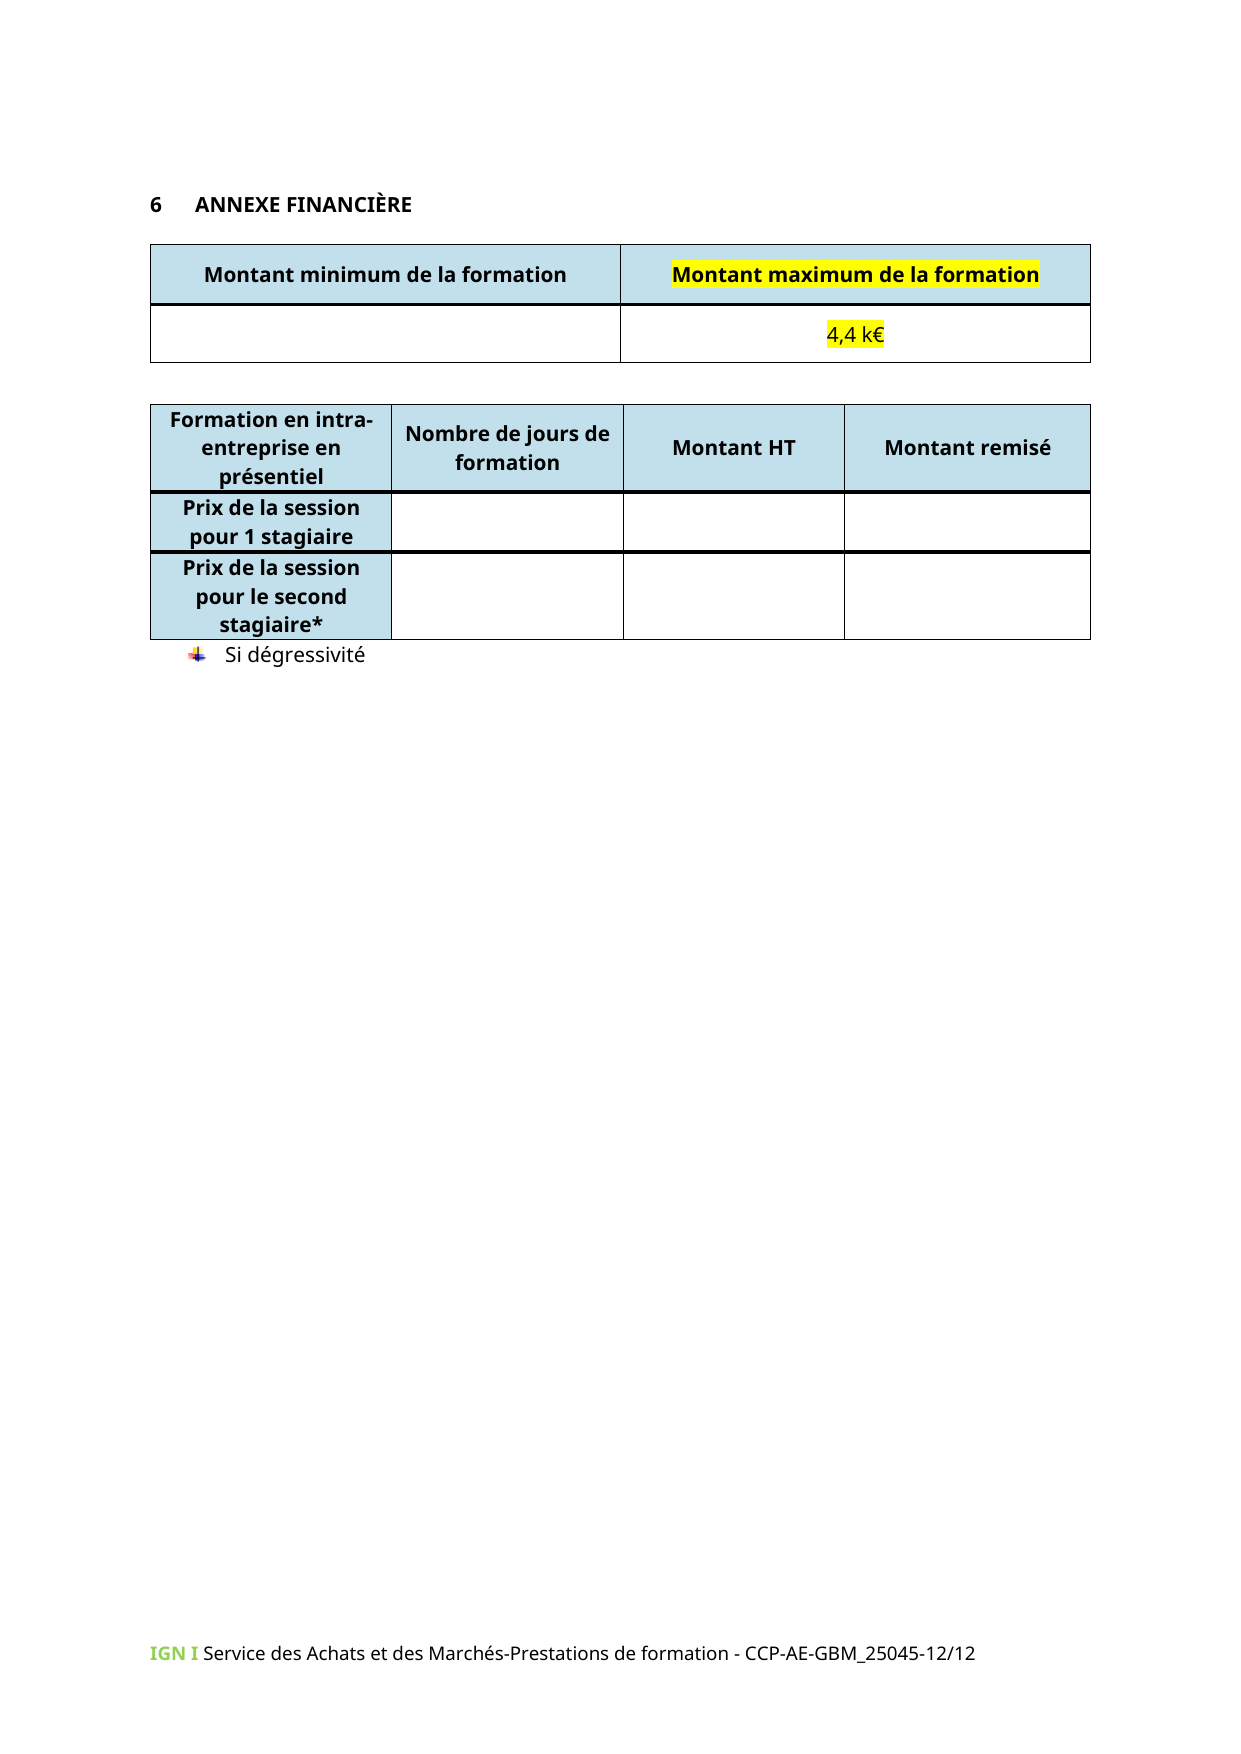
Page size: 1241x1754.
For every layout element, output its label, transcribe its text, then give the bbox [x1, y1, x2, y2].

table_header Formation en intra-entreprise en présentiel [151, 405, 391, 490]
table_cell [392, 554, 623, 639]
picture [188, 645, 206, 662]
table_cell Prix de la session pour le second stagiaire* [151, 554, 391, 639]
table_cell 4,4 k€ [621, 306, 1090, 362]
table_header Montant HT [624, 405, 844, 490]
table_cell [151, 306, 620, 362]
list Si dégressivité [187, 640, 1090, 668]
table_header Montant maximum de la formation [621, 245, 1090, 303]
table_cell [392, 494, 623, 550]
table_cell [845, 554, 1090, 639]
table_header Montant remisé [845, 405, 1090, 490]
table_header Montant minimum de la formation [151, 245, 620, 303]
table_header Nombre de jours de formation [392, 405, 623, 490]
table_cell [845, 494, 1090, 550]
subtitle ANNEXE FINANCIÈRE [150, 190, 1090, 219]
table_cell [624, 554, 844, 639]
table_cell [624, 494, 844, 550]
table_cell Prix de la session pour 1 stagiaire [151, 494, 391, 550]
